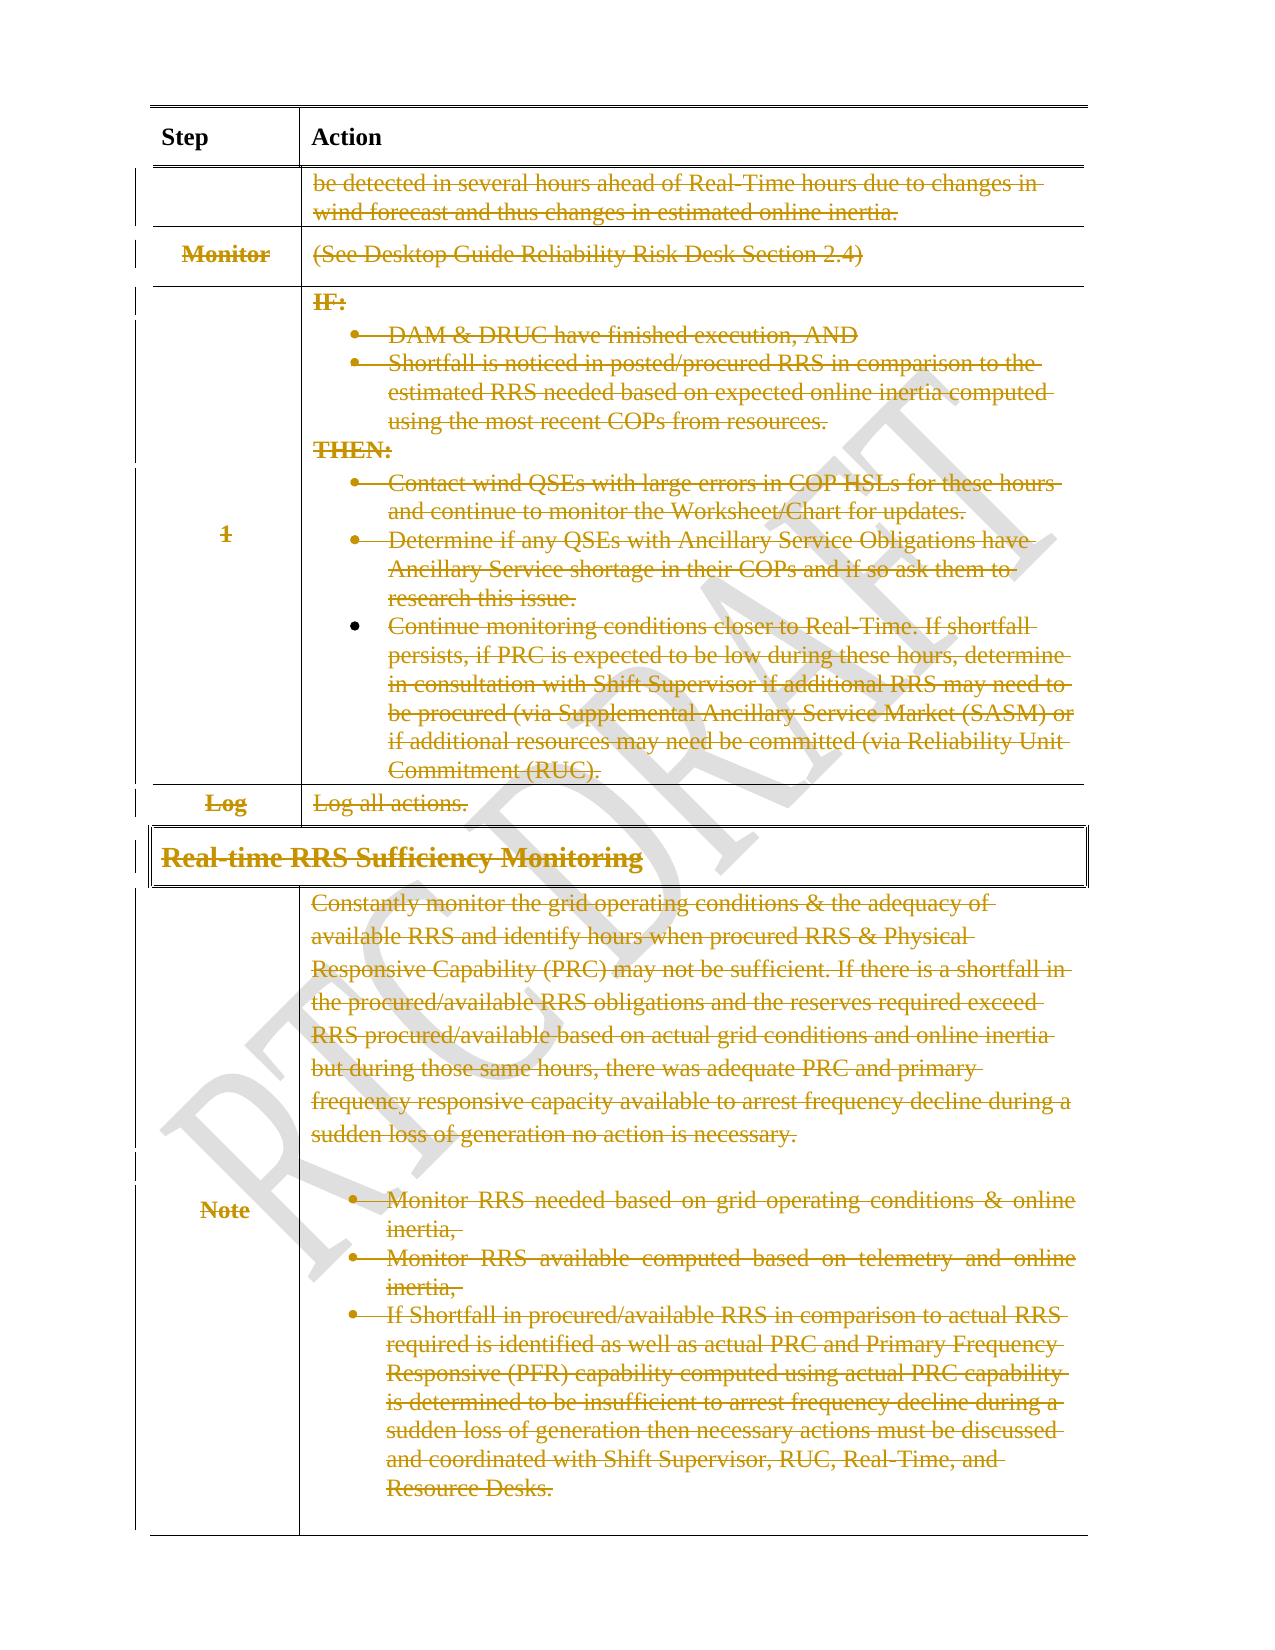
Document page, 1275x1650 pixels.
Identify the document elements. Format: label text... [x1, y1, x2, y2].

table_cell [150, 286, 301, 784]
table_cell [302, 165, 1087, 226]
table_cell [150, 885, 299, 1535]
table_cell [300, 885, 1087, 1535]
table_header Action [300, 108, 1087, 165]
table_cell [150, 784, 301, 825]
table_cell [302, 784, 1087, 825]
table_cell [302, 286, 1087, 784]
table_cell [150, 825, 1087, 885]
table_cell [150, 226, 301, 286]
table_cell [150, 165, 301, 226]
table_header Step [150, 108, 299, 165]
table_cell [302, 226, 1087, 286]
